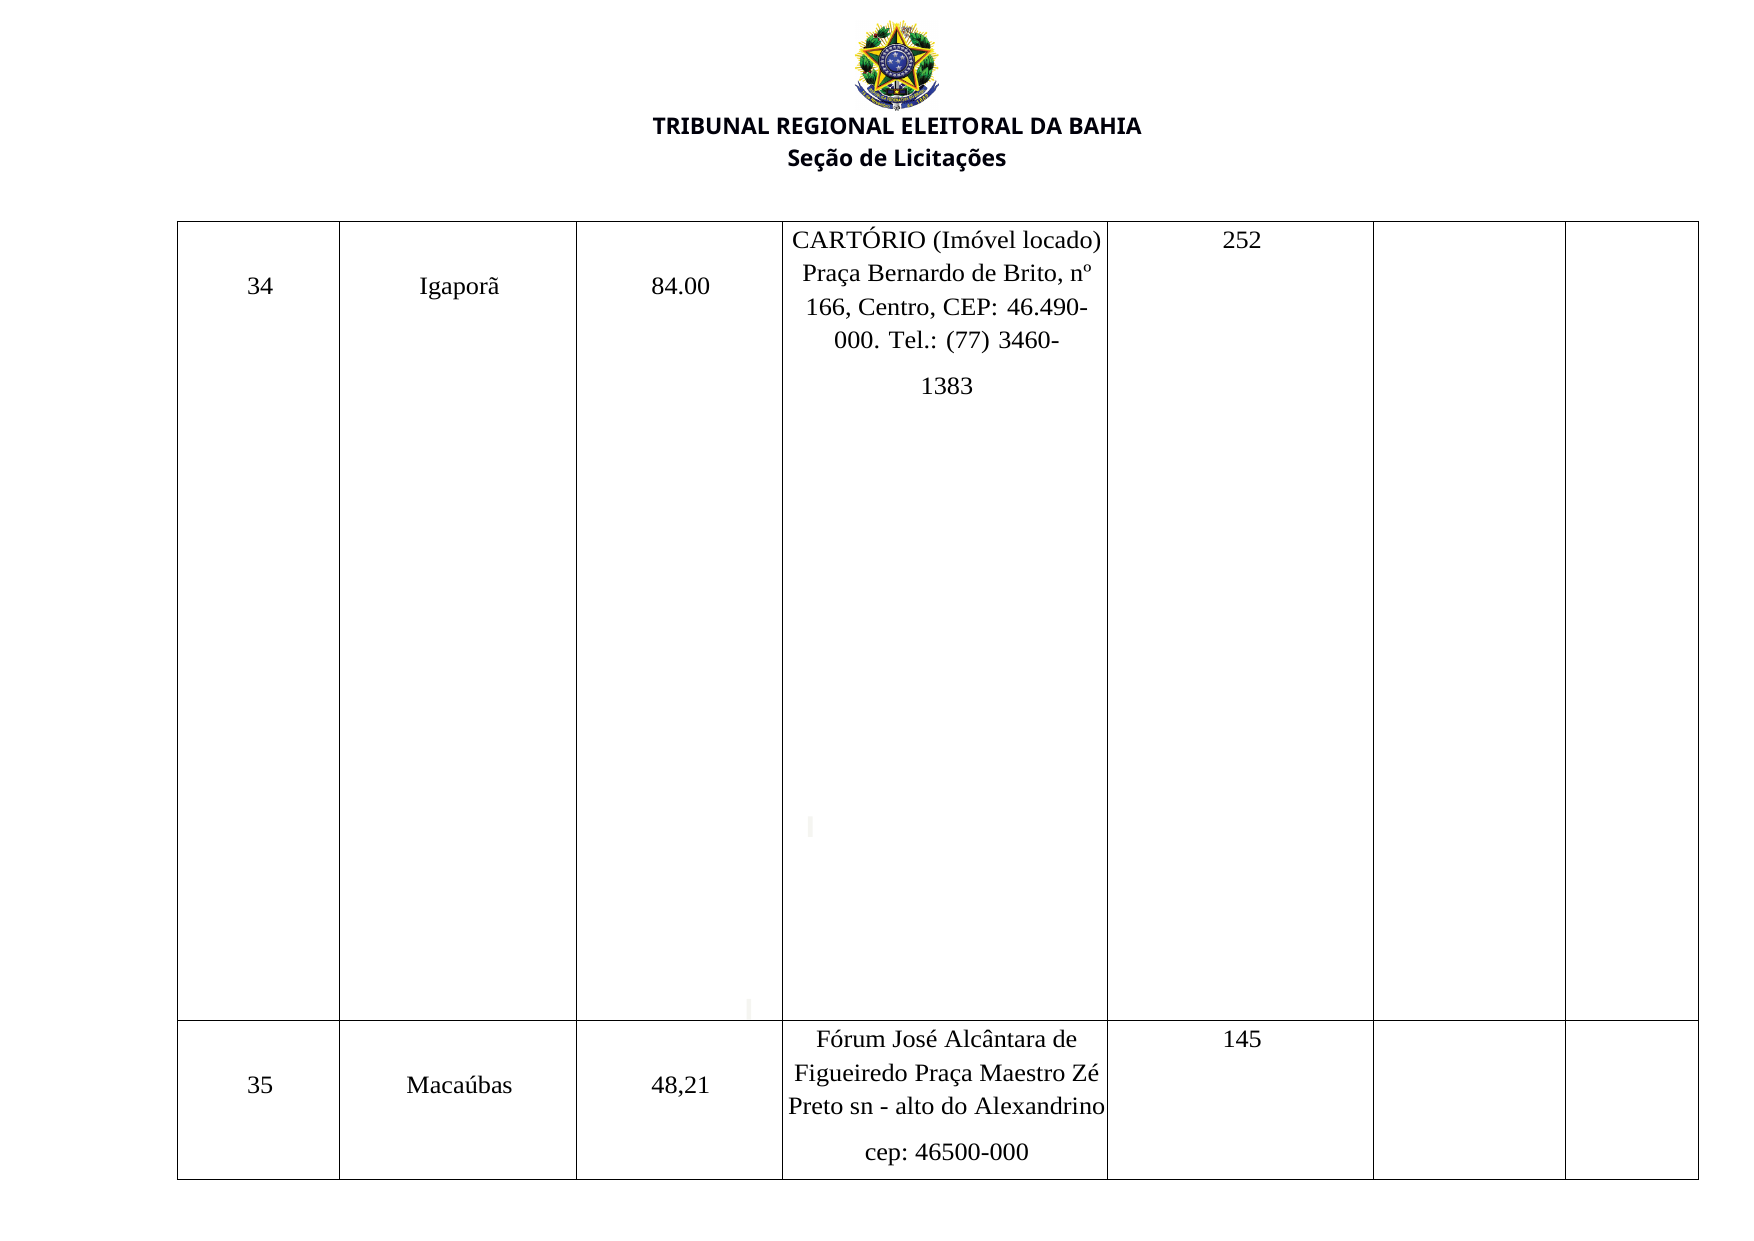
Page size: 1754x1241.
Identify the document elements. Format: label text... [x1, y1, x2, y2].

table_cell Igaporã [340, 222, 576, 1020]
table_cell 84.00 [577, 222, 782, 1020]
table_cell CARTÓRIO (Imóvel locado) Praça Bernardo de Brito, nº 166, Centro, CEP: 46.490-000. Tel.: (77) 3460- 1383 [783, 222, 1107, 1020]
table_cell 145 [1108, 1021, 1373, 1179]
table_cell [1374, 1021, 1565, 1179]
table_cell 35 [178, 1021, 339, 1179]
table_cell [783, 1021, 1107, 1179]
table_cell [1566, 1021, 1698, 1179]
table_cell 252 [1108, 222, 1373, 1020]
table_cell [1374, 222, 1565, 1020]
table_cell [1566, 222, 1698, 1020]
table_cell 48,21 [577, 1021, 782, 1179]
table_cell 34 [178, 222, 339, 1020]
table_cell Macaúbas [340, 1021, 576, 1179]
